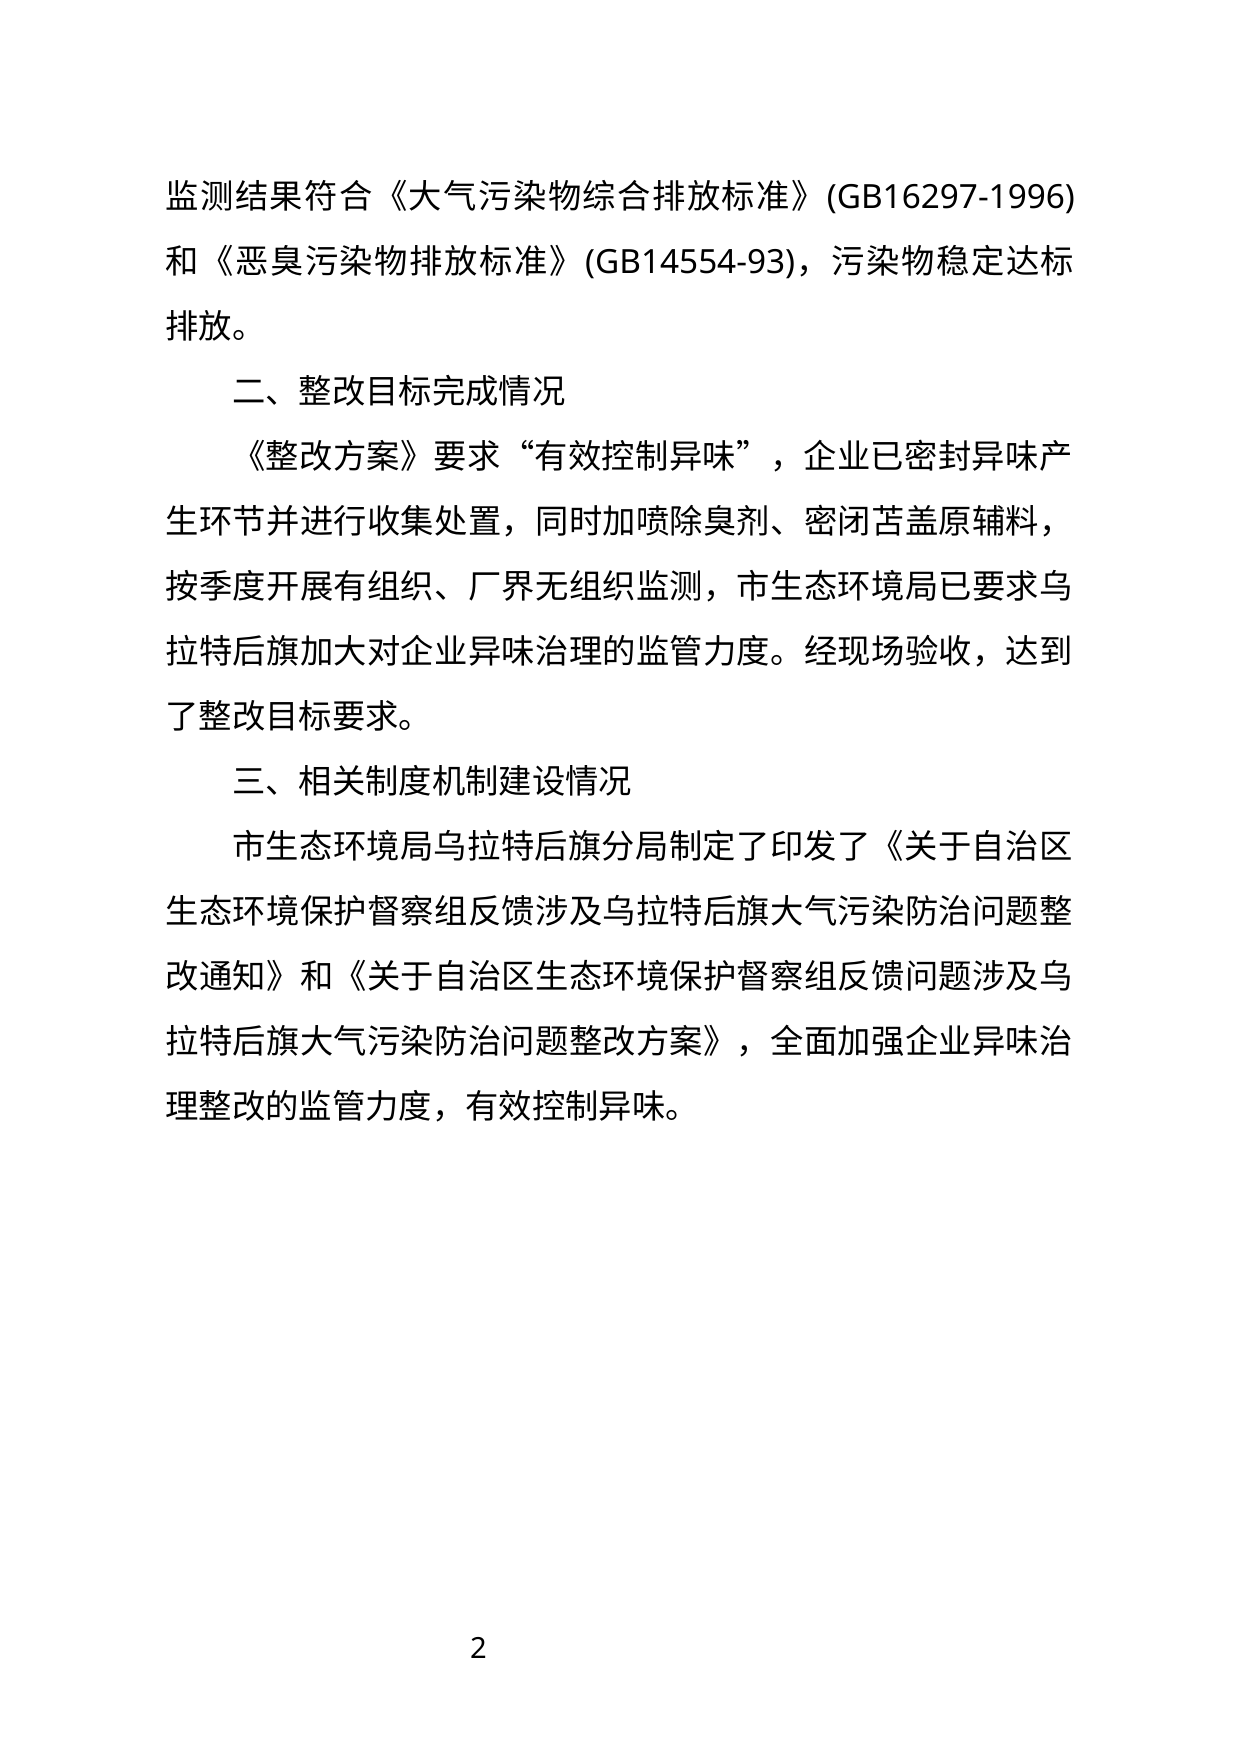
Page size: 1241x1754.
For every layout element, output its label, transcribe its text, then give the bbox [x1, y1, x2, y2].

text 三、相关制度机制建设情况 [165, 747, 1075, 812]
text 市生态环境局乌拉特后旗分局制定了印发了《关于自治区生态环境保护督察组反馈涉及乌拉特后旗大气污染防治问题整改通知》和《关于自治区生态环境保护督察组反馈问题涉及乌拉特后旗大气污染防治问题整改方案》，全面加强企业异味治理整改的监管力度，有效控制异味。 [165, 812, 1075, 1137]
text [165, 162, 1075, 357]
text 《整改方案》要求“有效控制异味”，企业已密封异味产生环节并进行收集处置，同时加喷除臭剂、密闭苫盖原辅料，按季度开展有组织、厂界无组织监测，市生态环境局已要求乌拉特后旗加大对企业异味治理的监管力度。经现场验收，达到了整改目标要求。 [165, 422, 1075, 747]
text 二、整改目标完成情况 [165, 357, 1075, 422]
